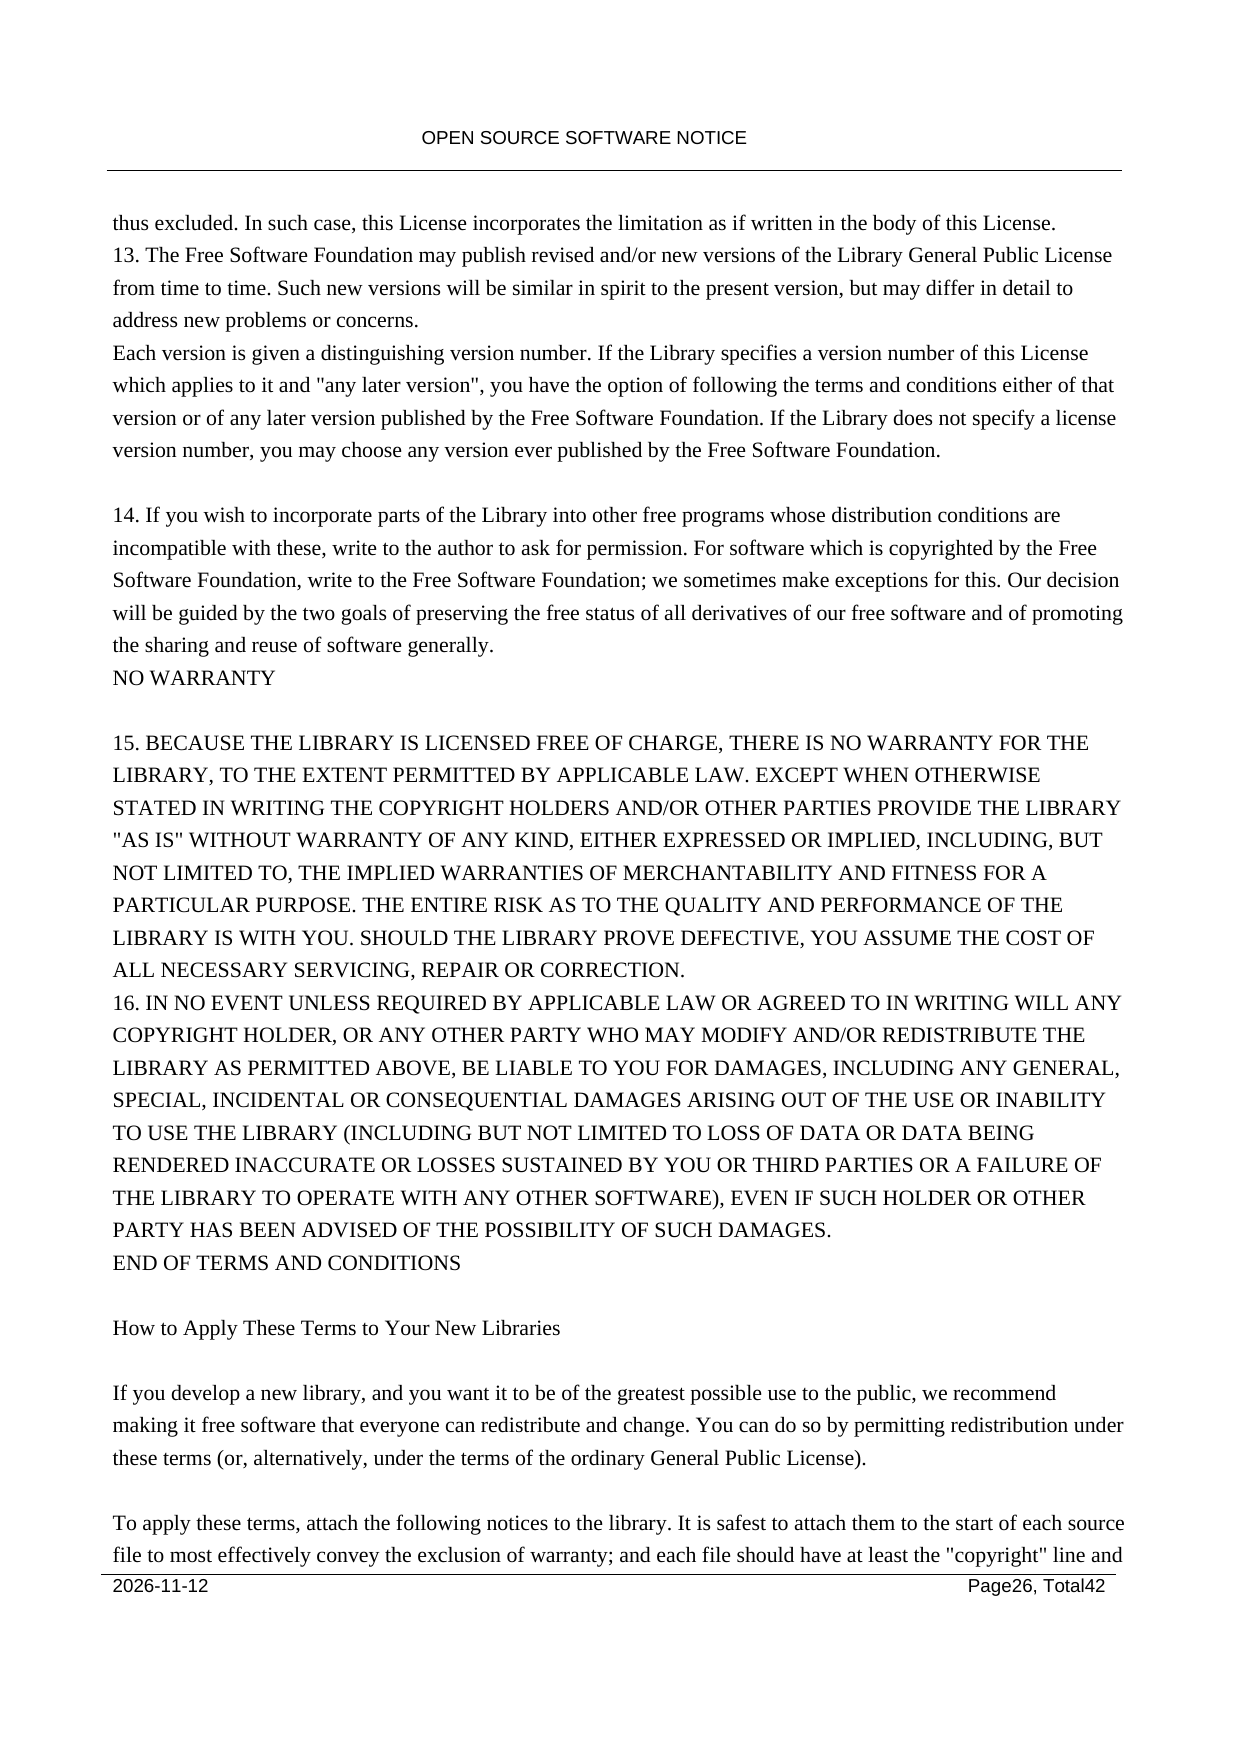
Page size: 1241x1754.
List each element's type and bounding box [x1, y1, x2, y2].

text [112, 206, 1128, 1571]
